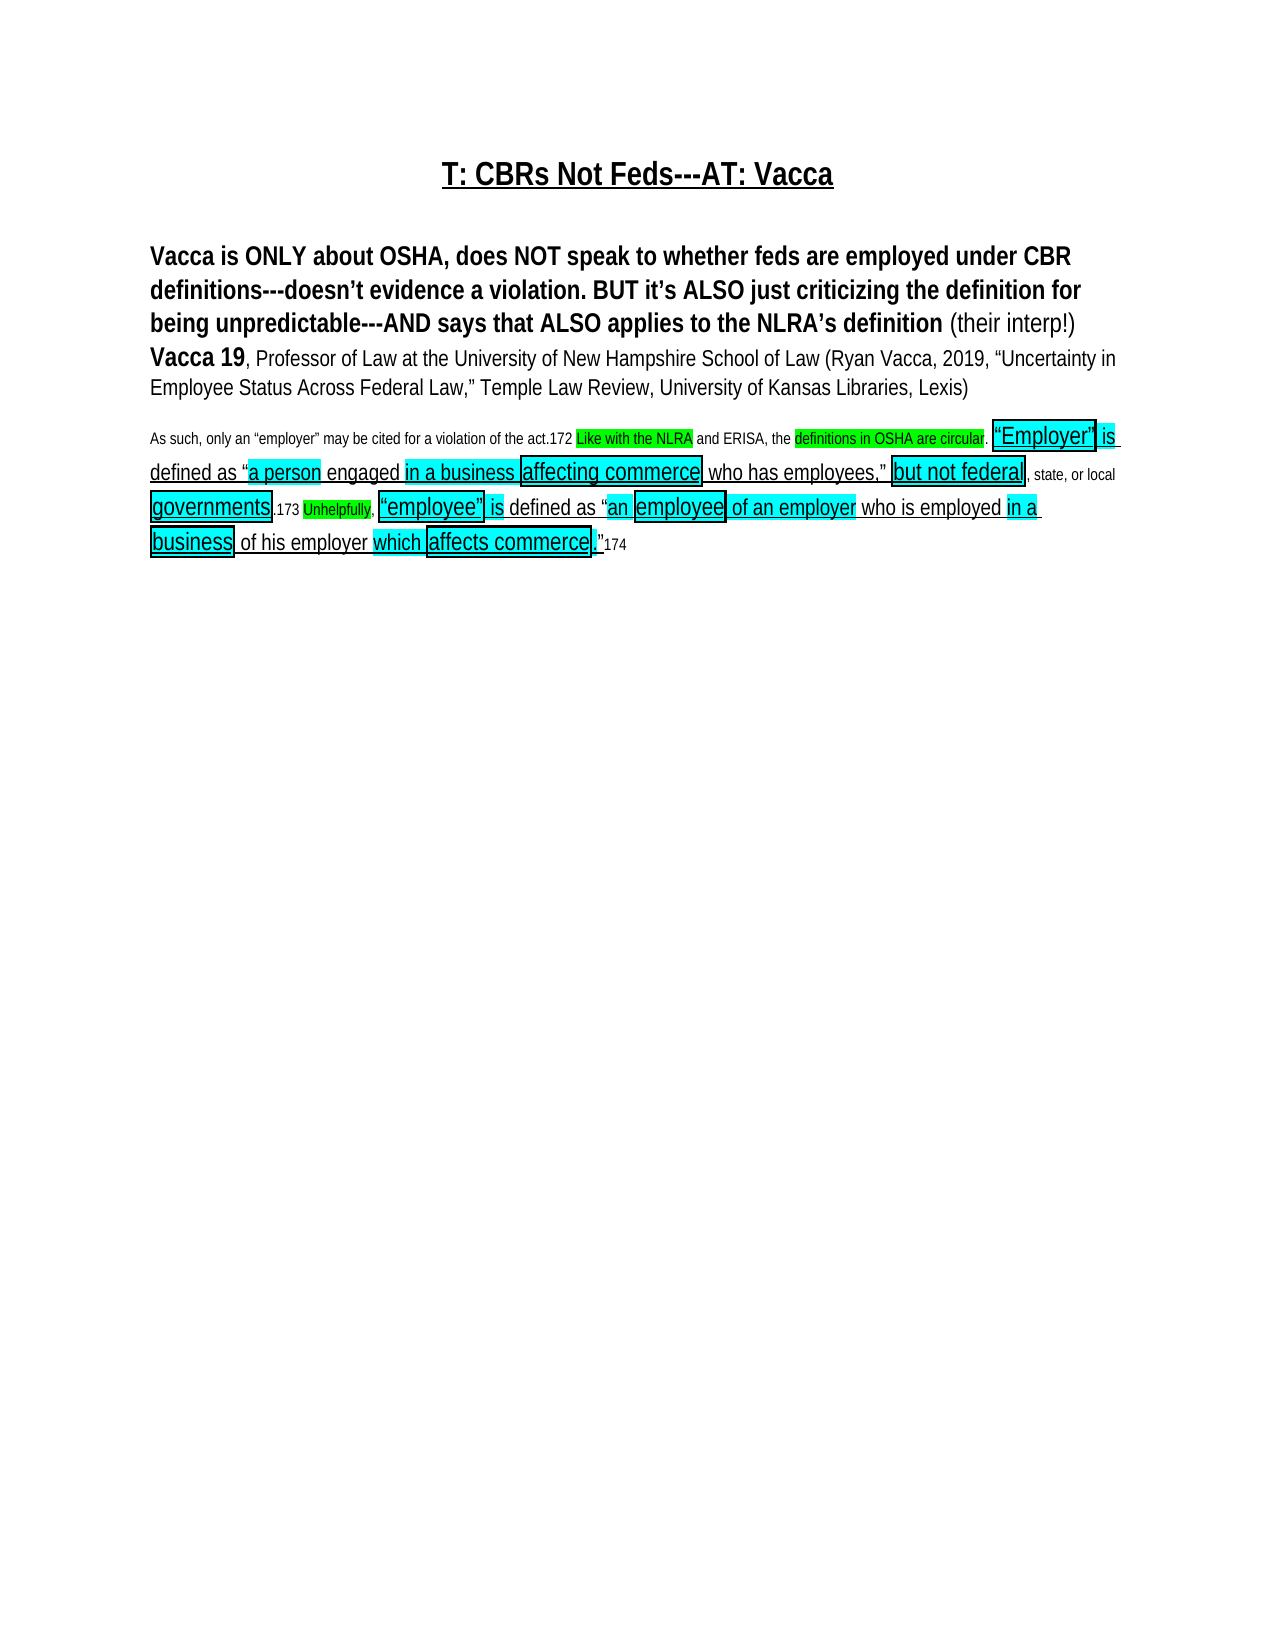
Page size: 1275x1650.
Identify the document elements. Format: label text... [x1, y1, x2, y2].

subtitle T: CBRs Not Feds---AT: Vacca [150, 154, 1125, 192]
text As such, only an “employer” may be cited for a violation of the act.172 Like with the NLRA and ERISA, the definitions in OSHA are circular. “Employer” is defined as “a person engaged in a business affecting commerce who has employees,” but not federal, state, or local governments.173 Unhelpfully, “employee” is defined as “an employee of an employer who is employed in a business of his employer which affects commerce.”174 [150, 419, 1125, 558]
subtitle Vacca is ONLY about OSHA, does NOT speak to whether feds are employed under CBR definitions---doesn’t evidence a violation. BUT it’s ALSO just criticizing the definition for being unpredictable---AND says that ALSO applies to the NLRA’s definition (their interp!) [150, 241, 1125, 338]
text Vacca 19, Professor of Law at the University of New Hampshire School of Law (Ryan Vacca, 2019, “Uncertainty in Employee Status Across Federal Law,” Temple Law Review, University of Kansas Libraries, Lexis) [150, 341, 1125, 400]
